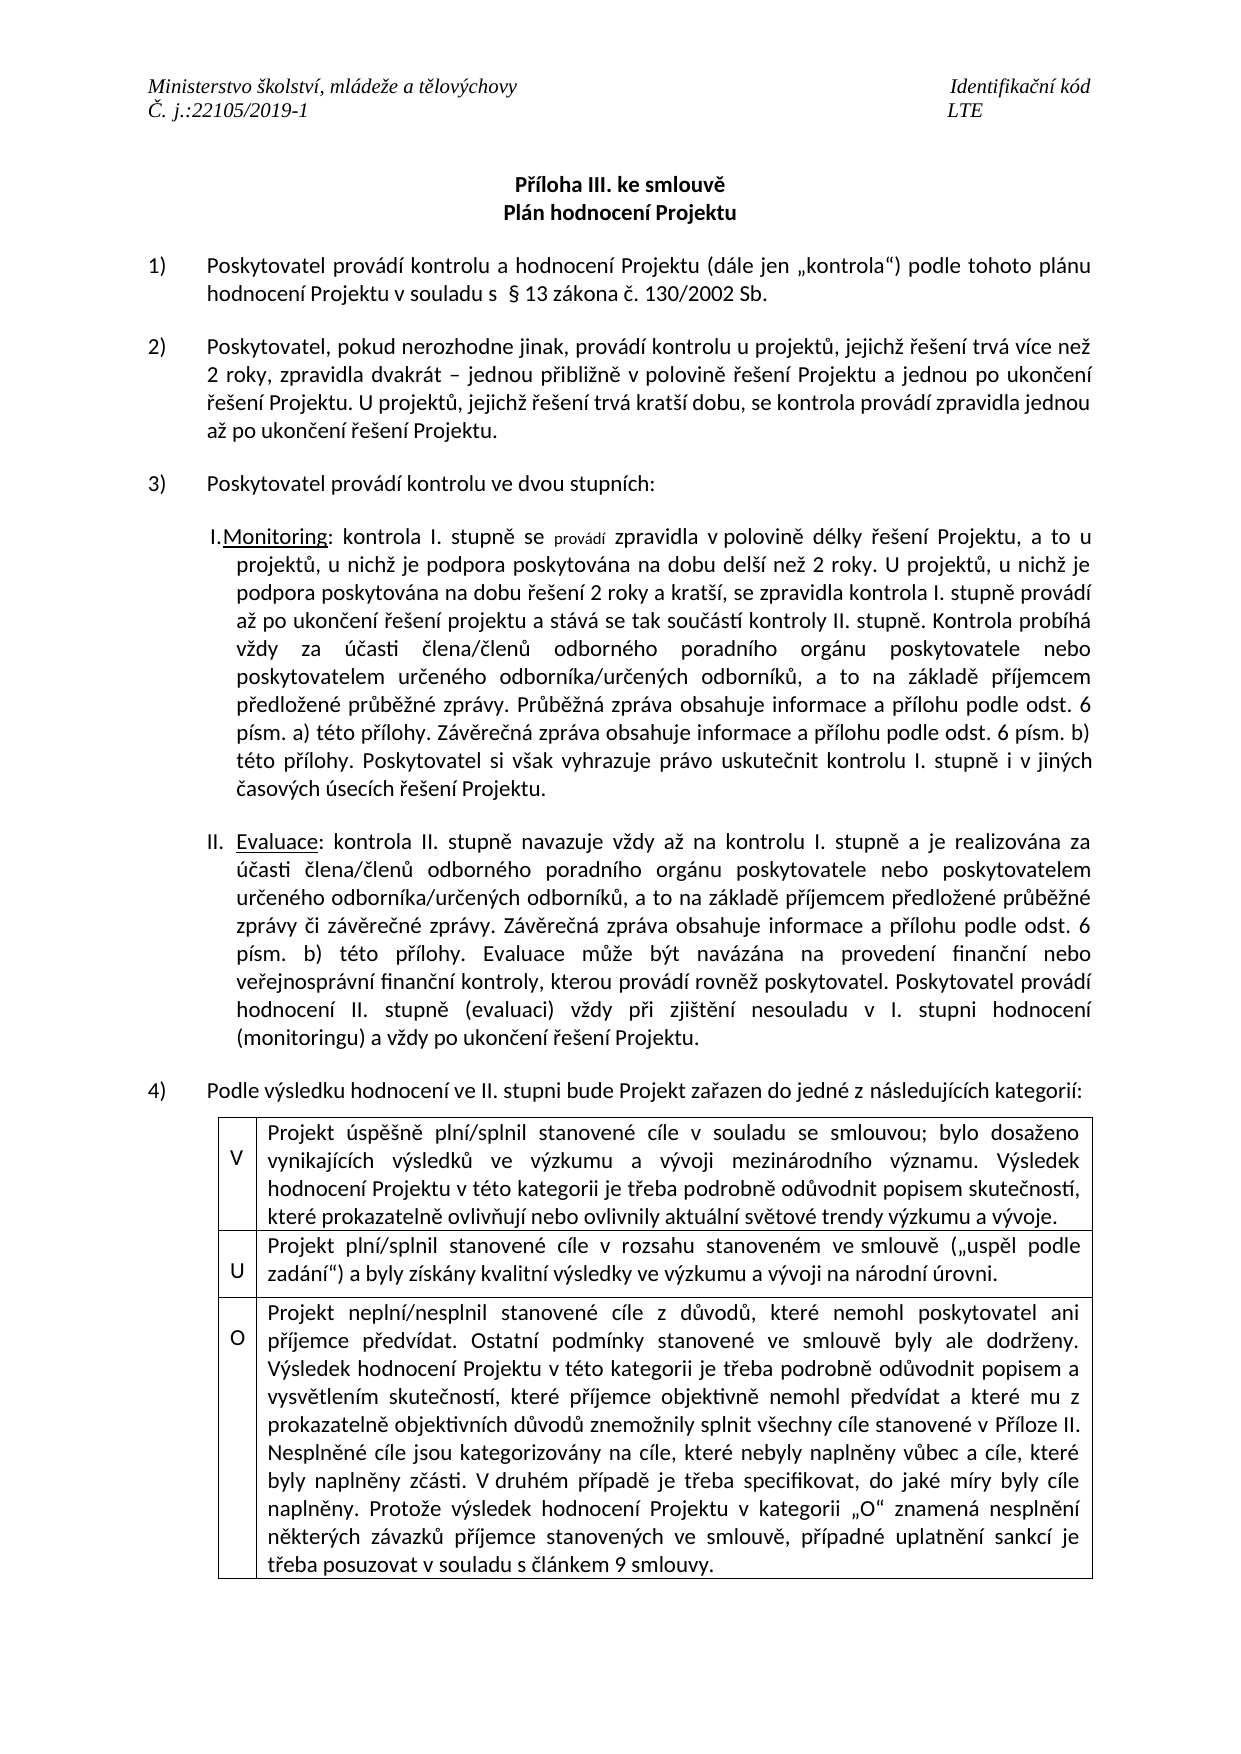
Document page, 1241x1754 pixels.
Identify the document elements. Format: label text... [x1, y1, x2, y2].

list Poskytovatel provádí kontrolu a hodnocení Projektu (dále jen „kontrola“) podle tohoto plánu hodnocení Projektu v souladu s § 13 zákona č. 130/2002 Sb. [148, 251, 1093, 307]
table_header V [219, 1118, 256, 1230]
text II. Evaluace: kontrola II. stupně navazuje vždy až na kontrolu I. stupně a je realizována za účasti člena/členů odborného poradního orgánu poskytovatele nebo poskytovatelem určeného odborníka/určených odborníků, a to na základě příjemcem předložené průběžné zprávy či závěrečné zprávy. Závěrečná zpráva obsahuje informace a přílohu podle odst. 6 písm. b) této přílohy. Evaluace může být navázána na provedení finanční nebo veřejnosprávní finanční kontroly, kterou provádí rovněž poskytovatel. Poskytovatel provádí hodnocení II. stupně (evaluaci) vždy při zjištění nesouladu v I. stupni hodnocení (monitoringu) a vždy po ukončení řešení Projektu. [207, 827, 1093, 1052]
table_cell Projekt plní/splnil stanovené cíle v rozsahu stanoveném ve smlouvě („uspěl podle zadání“) a byly získány kvalitní výsledky ve výzkumu a vývoji na národní úrovni. [257, 1231, 1092, 1297]
table_header Projekt úspěšně plní/splnil stanovené cíle v souladu se smlouvou; bylo dosaženo vynikajících výsledků ve výzkumu a vývoji mezinárodního významu. Výsledek hodnocení Projektu v této kategorii je třeba podrobně odůvodnit popisem skutečností, které prokazatelně ovlivňují nebo ovlivnily aktuální světové trendy výzkumu a vývoje. [257, 1118, 1092, 1230]
list Poskytovatel, pokud nerozhodne jinak, provádí kontrolu u projektů, jejichž řešení trvá více než 2 roky, zpravidla dvakrát – jednou přibližně v polovině řešení Projektu a jednou po ukončení řešení Projektu. U projektů, jejichž řešení trvá kratší dobu, se kontrola provádí zpravidla jednou až po ukončení řešení Projektu. [148, 332, 1093, 444]
text Plán hodnocení Projektu [148, 198, 1093, 226]
table_cell O [219, 1298, 256, 1578]
text Příloha III. ke smlouvě [148, 170, 1093, 198]
table_cell U [219, 1231, 256, 1297]
list Monitoring: kontrola I. stupně se provádí zpravidla v polovině délky řešení Projektu, a to u projektů, u nichž je podpora poskytována na dobu delší než 2 roky. U projektů, u nichž je podpora poskytována na dobu řešení 2 roky a kratší, se zpravidla kontrola I. stupně provádí až po ukončení řešení projektu a stává se tak součástí kontroly II. stupně. Kontrola probíhá vždy za účasti člena/členů odborného poradního orgánu poskytovatele nebo poskytovatelem určeného odborníka/určených odborníků, a to na základě příjemcem předložené průběžné zprávy. Průběžná zpráva obsahuje informace a přílohu podle odst. 6 písm. a) této přílohy. Závěrečná zpráva obsahuje informace a přílohu podle odst. 6 písm. b) této přílohy. Poskytovatel si však vyhrazuje právo uskutečnit kontrolu I. stupně i v jiných časových úsecích řešení Projektu. [221, 522, 1093, 802]
list Poskytovatel provádí kontrolu ve dvou stupních: [148, 469, 1093, 497]
list Podle výsledku hodnocení ve II. stupni bude Projekt zařazen do jedné z následujících kategorií: [148, 1077, 1093, 1104]
table_cell Projekt neplní/nesplnil stanovené cíle z důvodů, které nemohl poskytovatel ani příjemce předvídat. Ostatní podmínky stanovené ve smlouvě byly ale dodrženy. Výsledek hodnocení Projektu v této kategorii je třeba podrobně odůvodnit popisem a vysvětlením skutečností, které příjemce objektivně nemohl předvídat a které mu z prokazatelně objektivních důvodů znemožnily splnit všechny cíle stanovené v Příloze II. Nesplněné cíle jsou kategorizovány na cíle, které nebyly naplněny vůbec a cíle, které byly naplněny zčásti. V druhém případě je třeba specifikovat, do jaké míry byly cíle naplněny. Protože výsledek hodnocení Projektu v kategorii „O“ znamená nesplnění některých závazků příjemce stanovených ve smlouvě, případné uplatnění sankcí je třeba posuzovat v souladu s článkem 9 smlouvy. [257, 1298, 1092, 1578]
